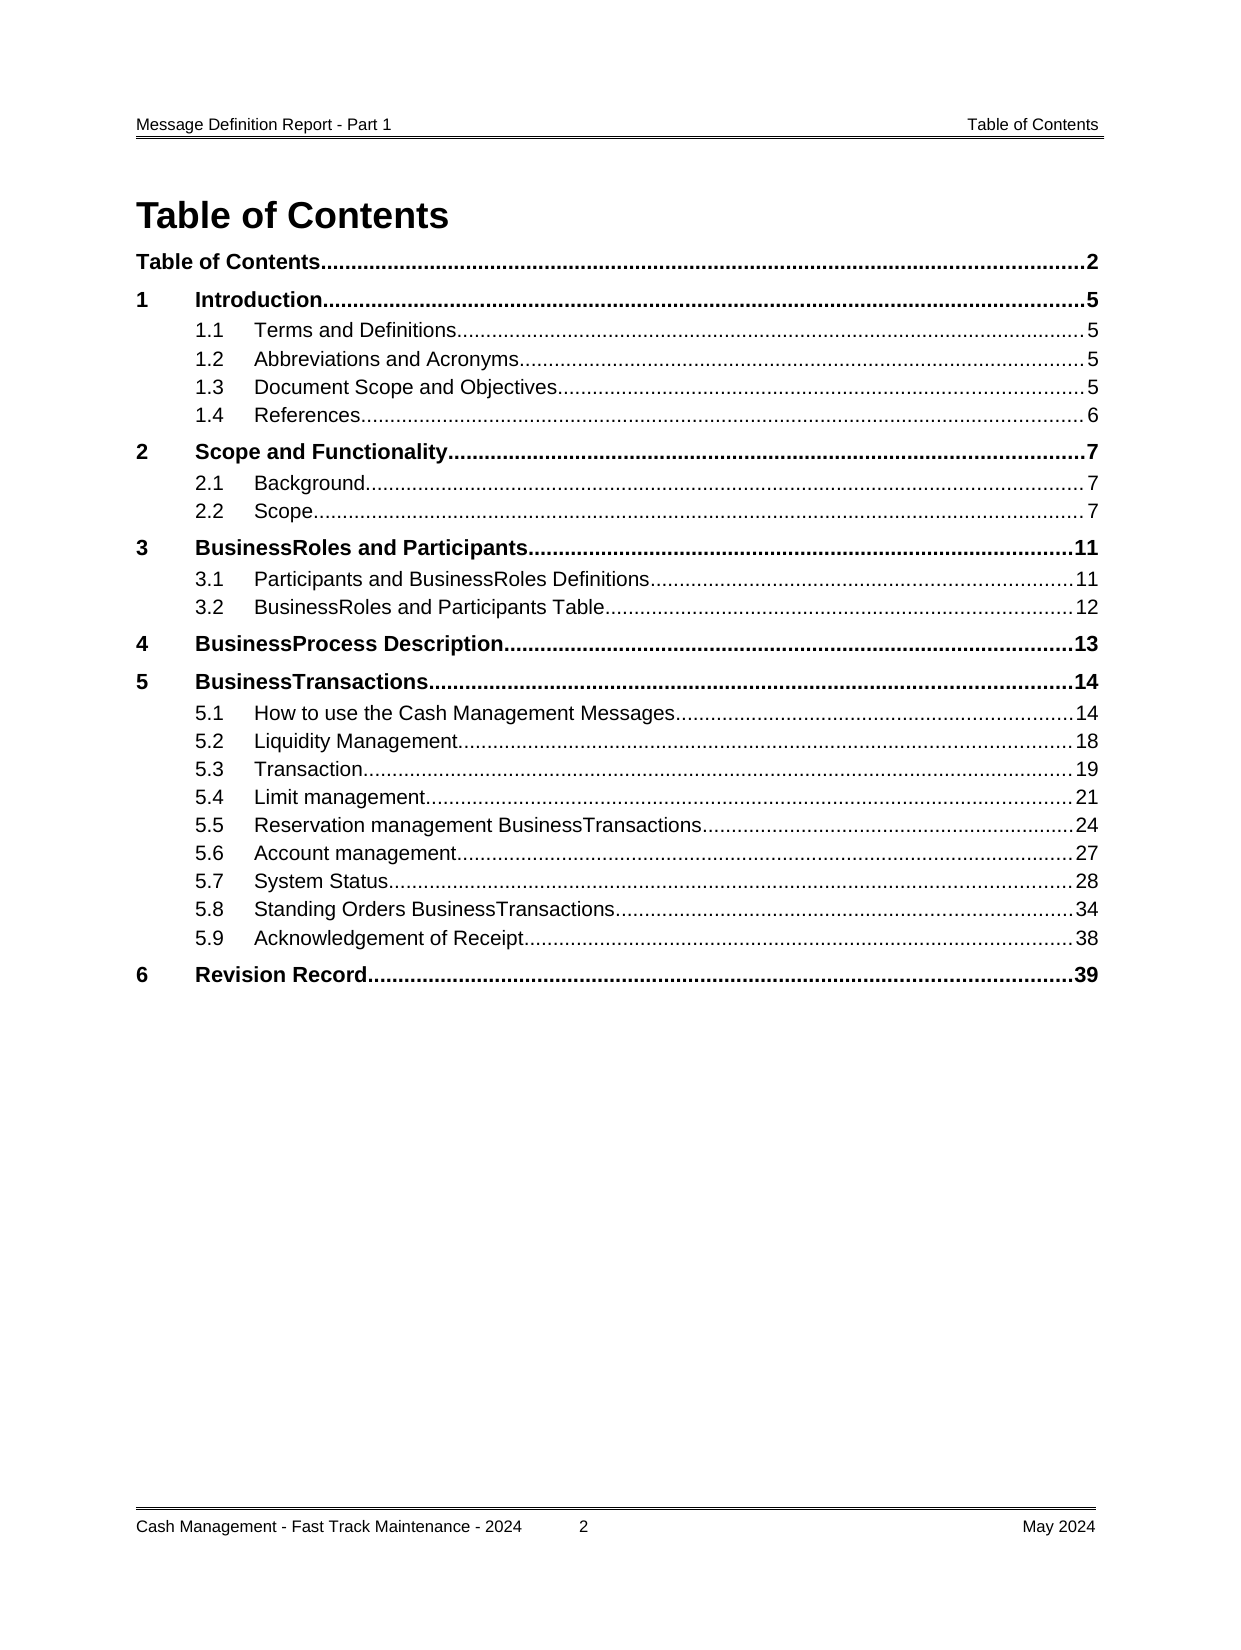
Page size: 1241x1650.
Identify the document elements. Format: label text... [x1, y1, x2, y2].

text 5.1 How to use the Cash Management Messages 14 [195, 700, 1104, 724]
text Table of Contents 2 [136, 249, 1104, 274]
text 3.1 Participants and BusinessRoles Definitions 11 [195, 567, 1104, 591]
text 5.6 Account management 27 [195, 841, 1104, 865]
subtitle Table of Contents [136, 193, 1104, 237]
text 5.9 Acknowledgement of Receipt 38 [195, 925, 1104, 949]
text 1.1 Terms and Definitions 5 [195, 318, 1104, 342]
text 3 BusinessRoles and Participants 11 [136, 535, 1104, 560]
text 5.3 Transaction 19 [195, 757, 1104, 781]
text 5 BusinessTransactions 14 [136, 669, 1104, 694]
text 5.5 Reservation management BusinessTransactions 24 [195, 813, 1104, 837]
text 6 Revision Record 39 [136, 962, 1104, 987]
text 2.2 Scope 7 [195, 499, 1104, 523]
text 1.2 Abbreviations and Acronyms 5 [195, 346, 1104, 370]
text 1.4 References 6 [195, 403, 1104, 427]
text 5.2 Liquidity Management 18 [195, 728, 1104, 752]
text 3.2 BusinessRoles and Participants Table 12 [195, 595, 1104, 619]
text 2 Scope and Functionality 7 [136, 439, 1104, 464]
text 5.4 Limit management 21 [195, 785, 1104, 809]
text 2.1 Background 7 [195, 471, 1104, 494]
text 5.8 Standing Orders BusinessTransactions 34 [195, 897, 1104, 921]
text 1 Introduction 5 [136, 287, 1104, 312]
text 5.7 System Status 28 [195, 869, 1104, 893]
text 4 BusinessProcess Description 13 [136, 631, 1104, 656]
text 1.3 Document Scope and Objectives 5 [195, 374, 1104, 398]
